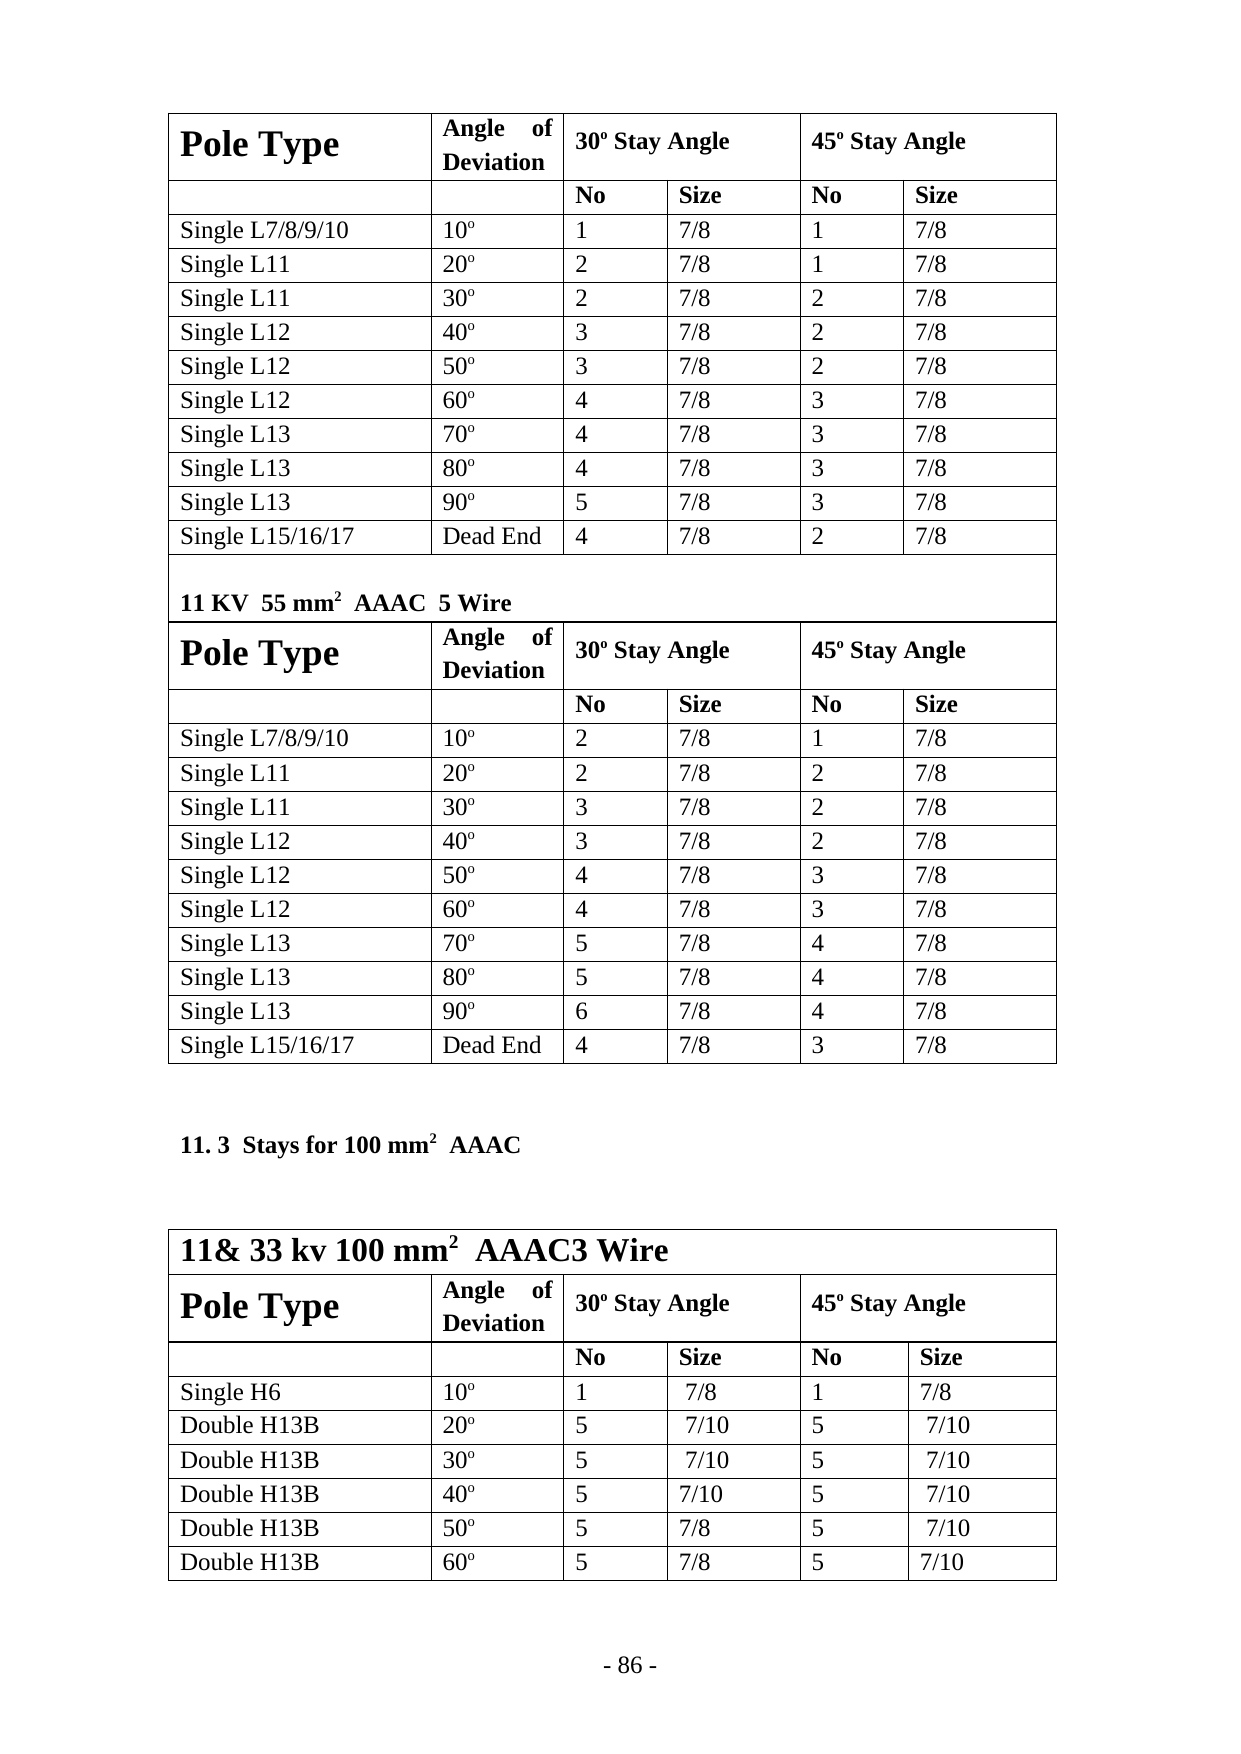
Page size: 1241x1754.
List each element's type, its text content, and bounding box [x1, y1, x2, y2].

table_cell [169, 181, 431, 214]
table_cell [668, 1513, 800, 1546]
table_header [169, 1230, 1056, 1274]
table_cell 7/8 [904, 385, 1056, 418]
table_cell 80o [432, 962, 563, 995]
table_cell 7/8 [668, 826, 800, 859]
table_cell 7/8 [904, 928, 1056, 961]
table_cell 2 [801, 826, 903, 859]
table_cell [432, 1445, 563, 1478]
table_cell 2 [801, 283, 903, 316]
table_cell 2 [564, 758, 667, 791]
table_cell No [564, 181, 667, 214]
table_cell 10o [432, 724, 563, 757]
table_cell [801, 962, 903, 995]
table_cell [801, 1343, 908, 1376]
table_cell 30o Stay Angle [564, 114, 800, 179]
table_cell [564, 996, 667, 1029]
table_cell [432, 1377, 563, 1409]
table_cell 7/8 [668, 419, 800, 452]
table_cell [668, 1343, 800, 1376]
table_cell Single L11 [169, 283, 431, 316]
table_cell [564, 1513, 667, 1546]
table_cell 4 [564, 385, 667, 418]
table_cell Single L12 [169, 860, 431, 893]
table_cell 7/8 [904, 826, 1056, 859]
table_cell 4 [564, 894, 667, 927]
table_cell 3 [801, 860, 903, 893]
table_cell 3 [564, 792, 667, 825]
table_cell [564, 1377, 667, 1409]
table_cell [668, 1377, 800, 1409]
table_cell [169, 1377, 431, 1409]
table_cell 20o [432, 758, 563, 791]
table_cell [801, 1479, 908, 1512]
table_cell 7/8 [904, 419, 1056, 452]
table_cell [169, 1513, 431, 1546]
table_cell Single L13 [169, 487, 431, 520]
table_cell [169, 690, 431, 722]
table_cell 2 [564, 283, 667, 316]
table_cell 2 [801, 521, 903, 554]
table_cell 70o [432, 419, 563, 452]
table_cell Single L11 [169, 758, 431, 791]
table_cell 60o [432, 894, 563, 927]
table_cell 7/8 [904, 894, 1056, 927]
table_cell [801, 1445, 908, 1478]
table_cell 90o [432, 487, 563, 520]
table_cell 7/8 [668, 249, 800, 282]
table_cell Size [668, 181, 800, 214]
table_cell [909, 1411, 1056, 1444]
table_cell Single L13 [169, 453, 431, 486]
table_cell Single L12 [169, 351, 431, 384]
table_cell 7/8 [668, 385, 800, 418]
table_cell 2 [564, 249, 667, 282]
table_cell Single L12 [169, 317, 431, 350]
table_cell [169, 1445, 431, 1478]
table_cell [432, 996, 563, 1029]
table_cell 5 [564, 487, 667, 520]
table_cell 3 [801, 385, 903, 418]
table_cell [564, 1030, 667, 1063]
table_cell 5 [564, 928, 667, 961]
table_cell 7/8 [668, 860, 800, 893]
table_cell No [801, 181, 903, 214]
table_cell 7/8 [904, 249, 1056, 282]
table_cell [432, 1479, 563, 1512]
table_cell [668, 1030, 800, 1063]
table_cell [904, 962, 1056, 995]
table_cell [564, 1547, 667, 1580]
table_cell No [564, 690, 667, 722]
table_cell 7/8 [904, 487, 1056, 520]
table_cell Size [668, 690, 800, 722]
table_cell 4 [564, 860, 667, 893]
table_cell 40o [432, 317, 563, 350]
table_cell 7/8 [904, 283, 1056, 316]
table_cell 3 [801, 453, 903, 486]
table_cell 7/8 [668, 283, 800, 316]
table_cell 45o Stay Angle [801, 623, 1056, 688]
table_cell Single L13 [169, 419, 431, 452]
table_cell 2 [564, 724, 667, 757]
table_cell No [801, 690, 903, 722]
table_cell 30o [432, 792, 563, 825]
table_cell Size [904, 690, 1056, 722]
table_cell 7/8 [904, 521, 1056, 554]
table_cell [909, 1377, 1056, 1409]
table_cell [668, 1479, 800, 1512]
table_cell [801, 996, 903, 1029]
table_cell 2 [801, 351, 903, 384]
table_cell Dead End [432, 521, 563, 554]
table_cell 11 KV 55 mm2 AAAC 5 Wire [169, 555, 1056, 621]
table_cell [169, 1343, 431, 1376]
table_cell 7/8 [668, 215, 800, 248]
table_cell Single L11 [169, 249, 431, 282]
table_cell 7/8 [668, 928, 800, 961]
table_cell 4 [564, 521, 667, 554]
table_cell 50o [432, 860, 563, 893]
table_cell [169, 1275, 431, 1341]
table_cell 7/8 [904, 215, 1056, 248]
table_cell 70o [432, 928, 563, 961]
table_cell 30o [432, 283, 563, 316]
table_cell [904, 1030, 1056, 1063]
table_cell 2 [801, 758, 903, 791]
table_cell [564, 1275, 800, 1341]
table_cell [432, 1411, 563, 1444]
table_cell 1 [801, 215, 903, 248]
table_cell 1 [564, 215, 667, 248]
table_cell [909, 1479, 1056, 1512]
table_cell 7/8 [904, 351, 1056, 384]
table_cell 7/8 [668, 758, 800, 791]
table_cell 20o [432, 249, 563, 282]
table_cell 30o Stay Angle [564, 623, 800, 688]
table_cell 2 [801, 792, 903, 825]
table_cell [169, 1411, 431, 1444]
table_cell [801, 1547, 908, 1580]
table_cell Pole Type [169, 114, 431, 179]
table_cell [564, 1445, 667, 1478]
table_cell 80o [432, 453, 563, 486]
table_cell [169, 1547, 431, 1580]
table_cell Single L13 [169, 928, 431, 961]
table_cell 45o Stay Angle [801, 114, 1056, 179]
table_cell Single L7/8/9/10 [169, 724, 431, 757]
table_cell 3 [801, 894, 903, 927]
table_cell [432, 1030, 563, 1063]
table_cell 7/8 [668, 487, 800, 520]
table_cell 3 [564, 317, 667, 350]
table_cell 3 [564, 826, 667, 859]
table_cell 7/8 [668, 521, 800, 554]
text 11. 3 Stays for 100 mm2 AAAC [180, 1130, 1115, 1159]
table_cell 4 [564, 453, 667, 486]
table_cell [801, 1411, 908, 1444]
table_cell [432, 690, 563, 722]
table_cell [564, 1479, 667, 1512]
table_cell [432, 181, 563, 214]
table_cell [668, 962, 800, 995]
table_cell 60o [432, 385, 563, 418]
table_cell 7/8 [904, 758, 1056, 791]
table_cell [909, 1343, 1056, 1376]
table_cell 2 [801, 317, 903, 350]
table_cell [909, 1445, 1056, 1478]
table_cell Single L15/16/17 [169, 521, 431, 554]
table_cell 4 [801, 928, 903, 961]
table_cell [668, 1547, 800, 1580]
table_cell 1 [801, 249, 903, 282]
table_cell Single L13 [169, 962, 431, 995]
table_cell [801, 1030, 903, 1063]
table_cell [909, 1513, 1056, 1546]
table_cell 40o [432, 826, 563, 859]
table_cell Single L12 [169, 385, 431, 418]
table_cell 7/8 [668, 724, 800, 757]
table_cell 4 [564, 419, 667, 452]
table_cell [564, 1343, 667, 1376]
table_cell 7/8 [904, 724, 1056, 757]
table_cell Angle of Deviation [432, 114, 563, 179]
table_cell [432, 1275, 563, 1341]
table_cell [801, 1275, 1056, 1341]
table_cell Single L7/8/9/10 [169, 215, 431, 248]
table_cell Size [904, 181, 1056, 214]
table_cell 3 [801, 419, 903, 452]
table_cell 7/8 [904, 792, 1056, 825]
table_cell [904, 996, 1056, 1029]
table_cell 7/8 [904, 317, 1056, 350]
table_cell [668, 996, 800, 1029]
table_cell Single L12 [169, 894, 431, 927]
table_cell 7/8 [668, 792, 800, 825]
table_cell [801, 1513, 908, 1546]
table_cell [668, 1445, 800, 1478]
table_cell Single L12 [169, 826, 431, 859]
table_cell 7/8 [668, 453, 800, 486]
table_cell 3 [564, 351, 667, 384]
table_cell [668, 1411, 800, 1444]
table_cell Angle of Deviation [432, 623, 563, 688]
table_cell 7/8 [668, 351, 800, 384]
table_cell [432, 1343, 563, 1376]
table_cell 1 [801, 724, 903, 757]
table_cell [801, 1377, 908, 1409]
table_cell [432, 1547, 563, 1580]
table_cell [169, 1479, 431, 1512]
table_cell 7/8 [904, 860, 1056, 893]
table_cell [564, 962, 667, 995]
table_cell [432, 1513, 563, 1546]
table_cell 7/8 [668, 317, 800, 350]
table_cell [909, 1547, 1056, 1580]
table_cell 7/8 [904, 453, 1056, 486]
table_cell 50o [432, 351, 563, 384]
table_cell 3 [801, 487, 903, 520]
table_cell Single L11 [169, 792, 431, 825]
table_cell 7/8 [668, 894, 800, 927]
table_cell Pole Type [169, 623, 431, 688]
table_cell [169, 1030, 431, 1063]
table_cell 10o [432, 215, 563, 248]
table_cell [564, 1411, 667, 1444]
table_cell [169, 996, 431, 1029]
